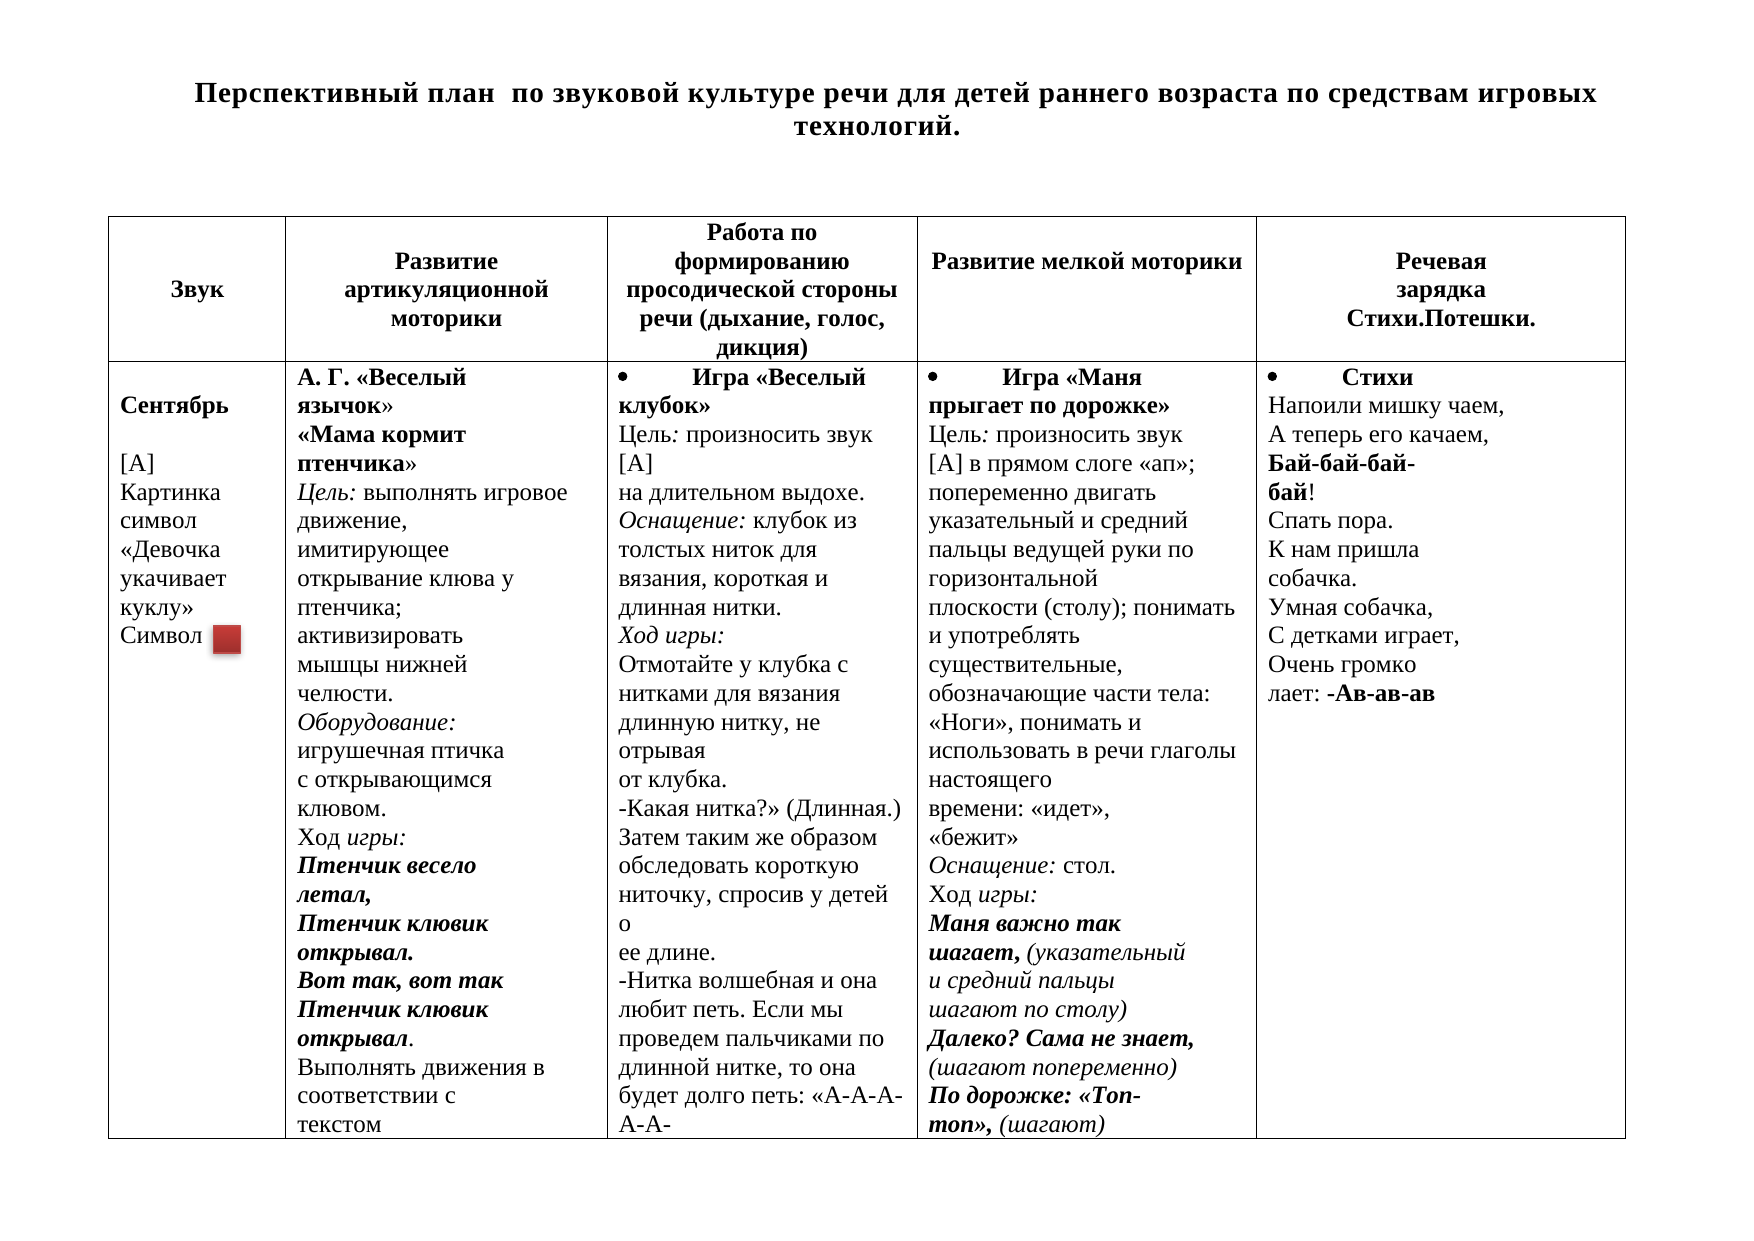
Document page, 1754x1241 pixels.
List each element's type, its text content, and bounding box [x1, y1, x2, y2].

table_header Работа по формированию просодической стороны речи (дыхание, голос, дикция) [608, 217, 917, 361]
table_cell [286, 362, 607, 1138]
table_header Звук [109, 217, 285, 361]
text Перспективный план по звуковой культуре речи для детей раннего возраста по средствам игровых технологий. [75, 75, 1679, 142]
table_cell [608, 362, 917, 1138]
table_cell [918, 362, 1256, 1138]
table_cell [1257, 362, 1625, 1138]
table_header Развитие мелкой моторики [918, 217, 1256, 361]
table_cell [109, 362, 285, 1138]
table_header Развитие артикуляционной моторики [286, 217, 607, 361]
table_header Речевая зарядка Стихи.Потешки. [1257, 217, 1625, 361]
